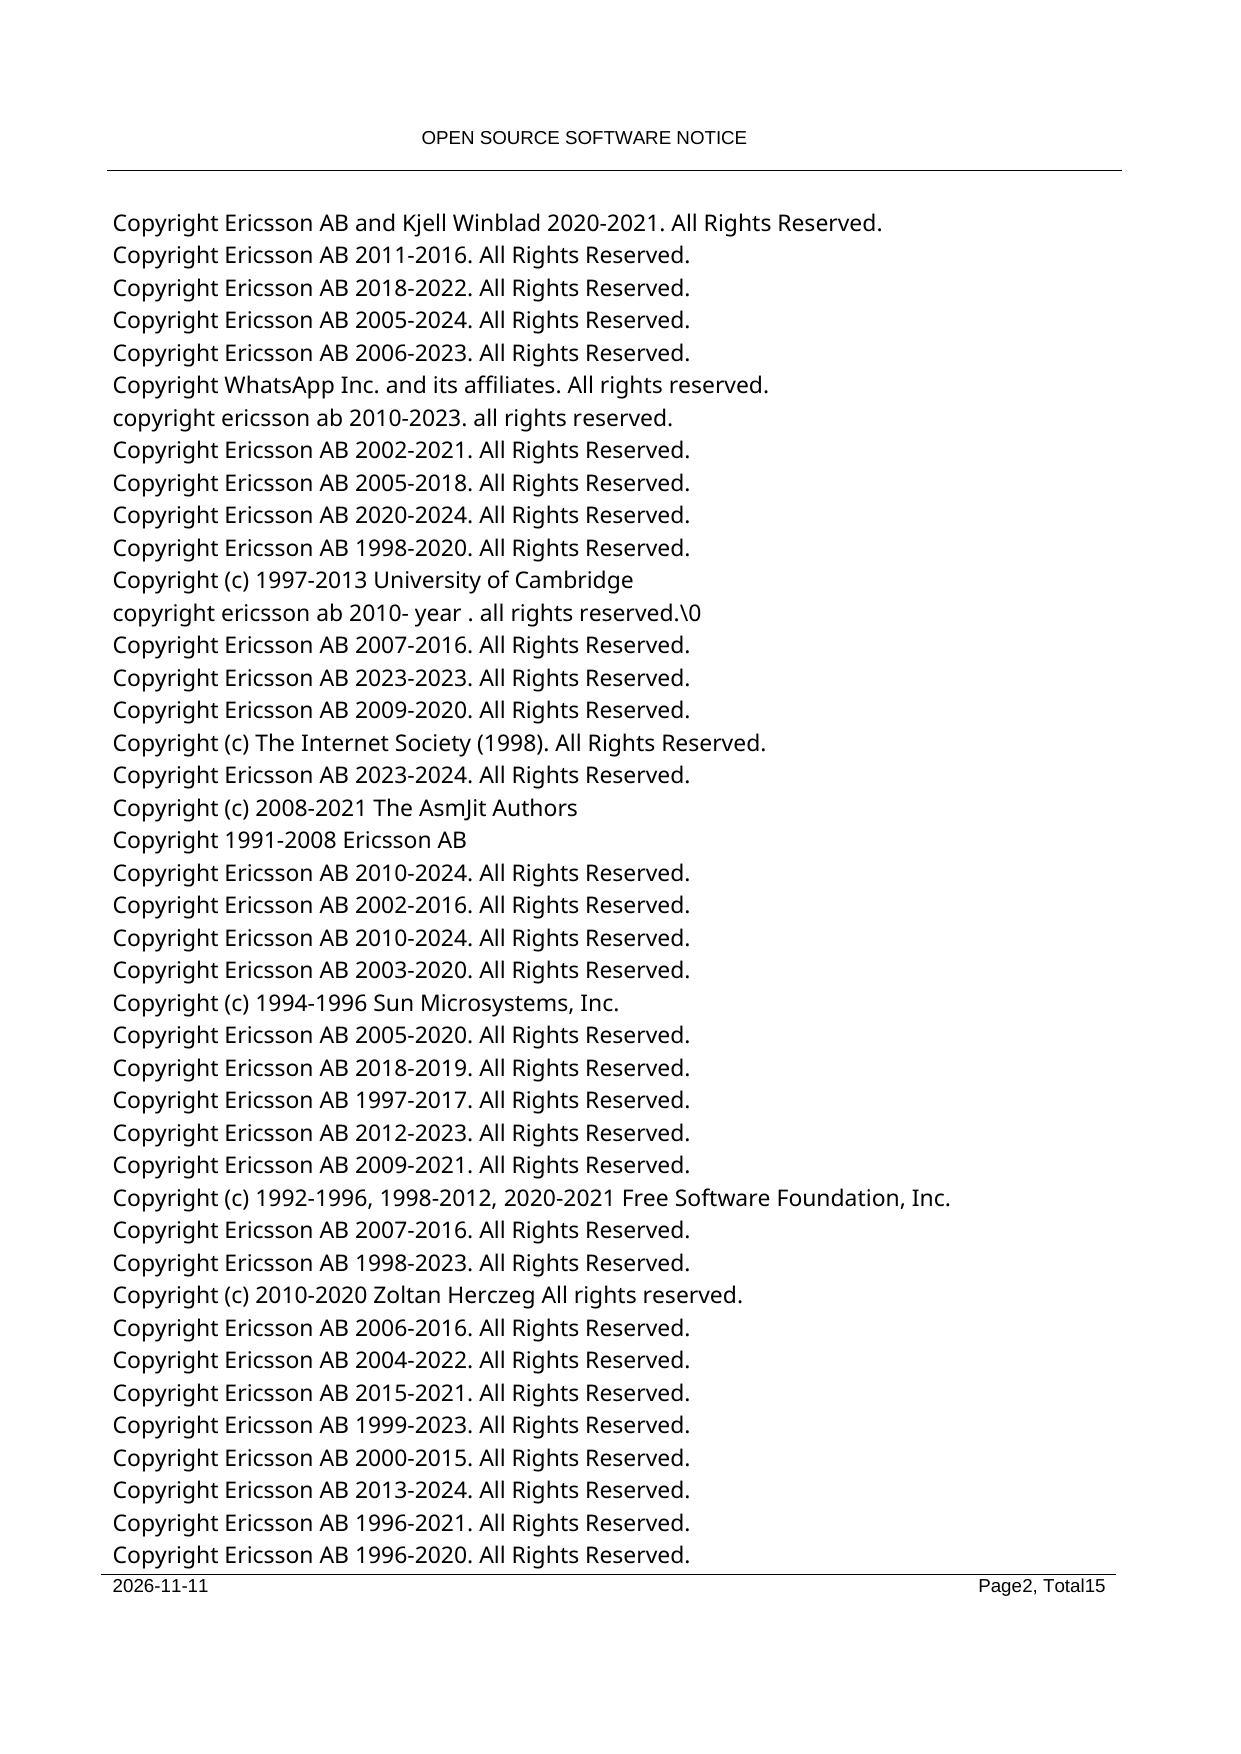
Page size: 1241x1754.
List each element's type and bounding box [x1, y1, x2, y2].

text [112, 206, 1128, 1571]
